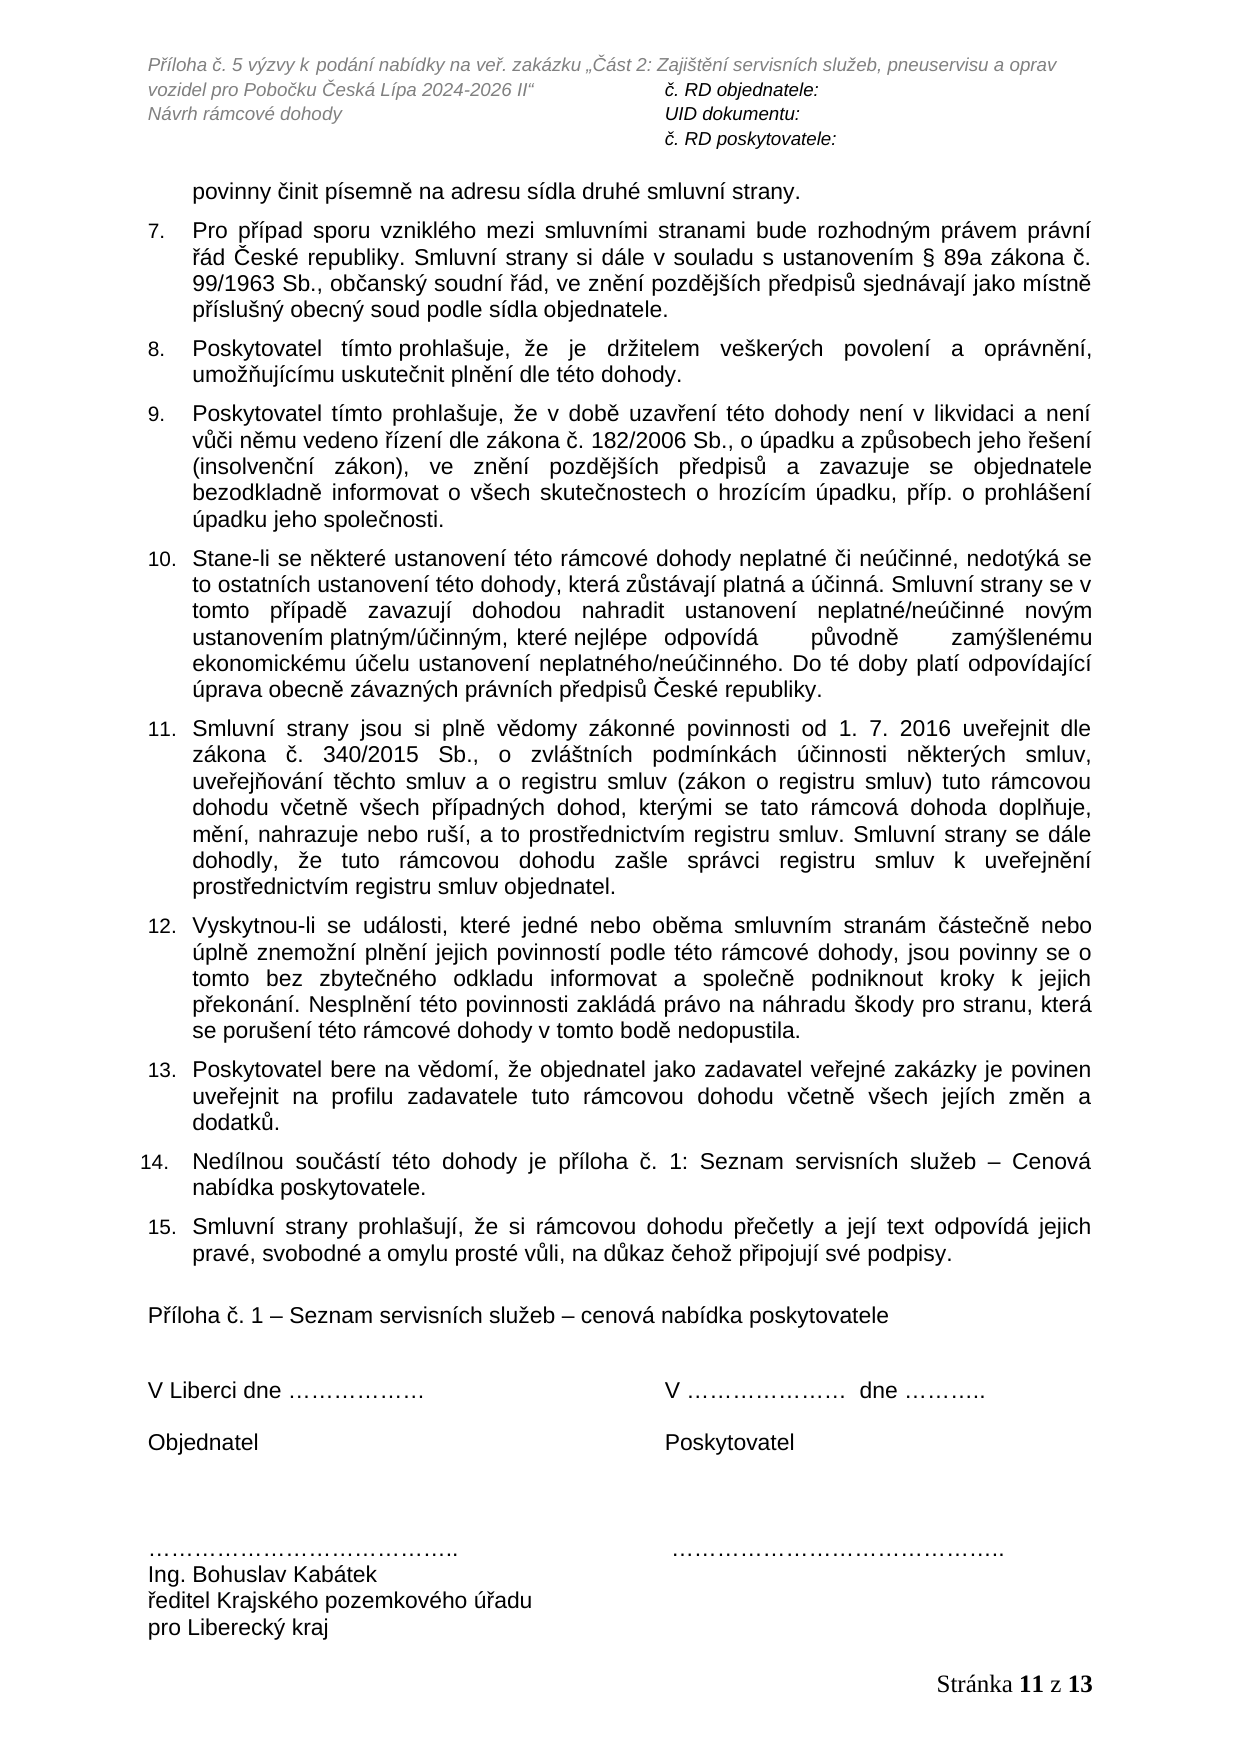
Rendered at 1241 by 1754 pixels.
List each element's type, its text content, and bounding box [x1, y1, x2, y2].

text ředitel Krajského pozemkového úřadu [148, 1587, 1092, 1614]
text V Liberci dne ……………… V ………………… dne ……….. [148, 1377, 1092, 1403]
text ………………………………….. …………………………………….. [148, 1535, 1092, 1561]
list Nedílnou součástí této dohody je příloha č. 1: Seznam servisních služeb – Cenová nabídka poskytovatele. [140, 1148, 1092, 1201]
text Objednatel Poskytovatel [148, 1429, 1092, 1456]
text pro Liberecký kraj [148, 1614, 1092, 1640]
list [148, 178, 1092, 204]
list Poskytovatel tímto prohlašuje, že je držitelem veškerých povolení a oprávnění, umožňujícímu uskutečnit plnění dle této dohody. [148, 335, 1092, 388]
text Příloha č. 1 – Seznam servisních služeb – cenová nabídka poskytovatele [148, 1305, 1092, 1329]
text Ing. Bohuslav Kabátek [148, 1561, 1092, 1587]
list Poskytovatel tímto prohlašuje, že v době uzavření této dohody není v likvidaci a není vůči němu vedeno řízení dle zákona č. 182/2006 Sb., o úpadku a způsobech jeho řešení (insolvenční zákon), ve znění pozdějších předpisů a zavazuje se objednatele bezodkladně informovat o všech skutečnostech o hrozícím úpadku, příp. o prohlášení úpadku jeho společnosti. [148, 400, 1092, 532]
list Pro případ sporu vzniklého mezi smluvními stranami bude rozhodným právem právní řád České republiky. Smluvní strany si dále v souladu s ustanovením § 89a zákona č. 99/1963 Sb., občanský soudní řád, ve znění pozdějších předpisů sjednávají jako místně příslušný obecný soud podle sídla objednatele. [148, 217, 1092, 322]
list Poskytovatel bere na vědomí, že objednatel jako zadavatel veřejné zakázky je povinen uveřejnit na profilu zadavatele tuto rámcovou dohodu včetně všech jejích změn a dodatků. [148, 1056, 1092, 1135]
list Stane-li se některé ustanovení této rámcové dohody neplatné či neúčinné, nedotýká se to ostatních ustanovení této dohody, která zůstávají platná a účinná. Smluvní strany se v tomto případě zavazují dohodou nahradit ustanovení neplatné/neúčinné novým ustanovením platným/účinným, které nejlépe odpovídá původně zamýšlenému ekonomickému účelu ustanovení neplatného/neúčinného. Do té doby platí odpovídající úprava obecně závazných právních předpisů České republiky. [148, 544, 1092, 703]
list Vyskytnou-li se události, které jedné nebo oběma smluvním stranám částečně nebo úplně znemožní plnění jejich povinností podle této rámcové dohody, jsou povinny se o tomto bez zbytečného odkladu informovat a společně podniknout kroky k jejich překonání. Nesplnění této povinnosti zakládá právo na náhradu škody pro stranu, která se porušení této rámcové dohody v tomto bodě nedopustila. [148, 912, 1092, 1044]
list Smluvní strany jsou si plně vědomy zákonné povinnosti od 1. 7. 2016 uveřejnit dle zákona č. 340/2015 Sb., o zvláštních podmínkách účinnosti některých smluv, uveřejňování těchto smluv a o registru smluv (zákon o registru smluv) tuto rámcovou dohodu včetně všech případných dohod, kterými se tato rámcová dohoda doplňuje, mění, nahrazuje nebo ruší, a to prostřednictvím registru smluv. Smluvní strany se dále dohodly, že tuto rámcovou dohodu zašle správci registru smluv k uveřejnění prostřednictvím registru smluv objednatel. [148, 715, 1092, 899]
list Smluvní strany prohlašují, že si rámcovou dohodu přečetly a její text odpovídá jejich pravé, svobodné a omylu prosté vůli, na důkaz čehož připojují své podpisy. [148, 1213, 1092, 1266]
